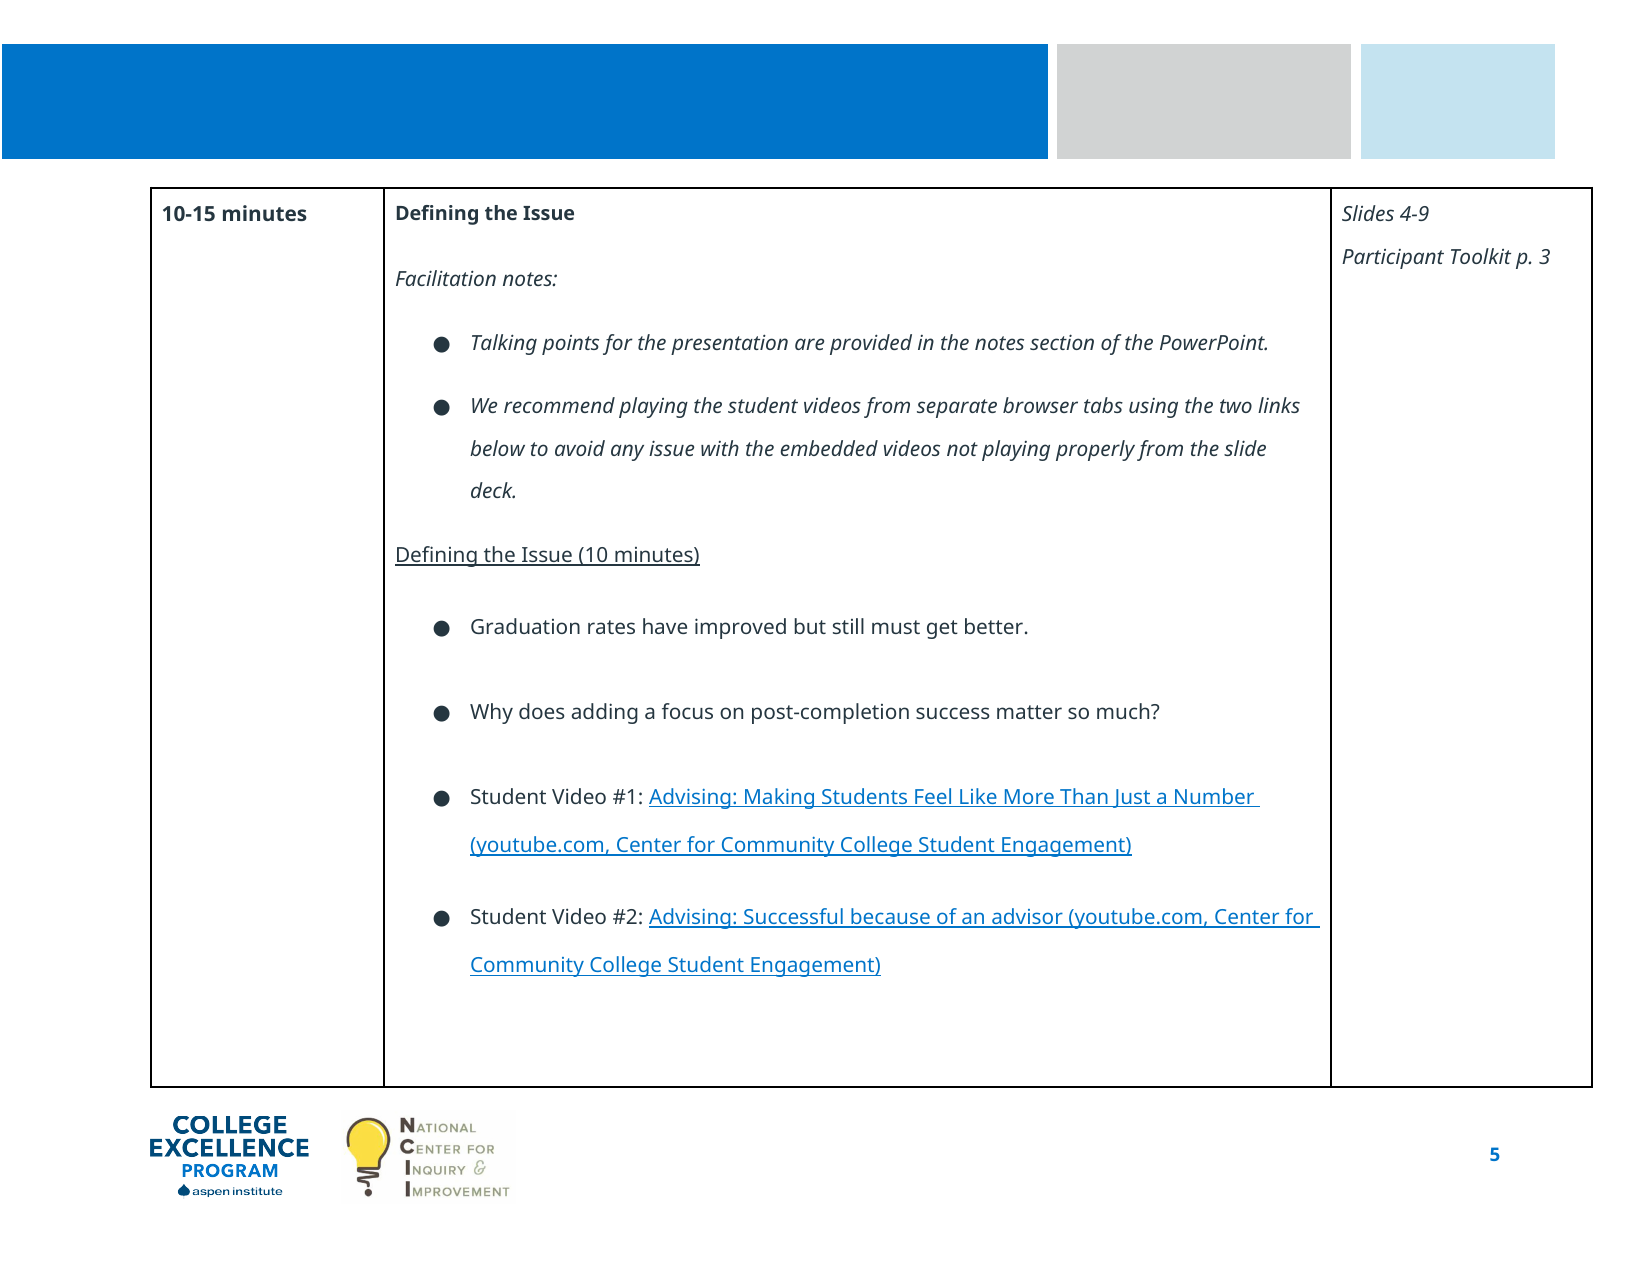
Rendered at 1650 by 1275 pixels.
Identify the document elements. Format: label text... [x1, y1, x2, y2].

picture [340, 1110, 516, 1204]
picture [150, 1116, 309, 1199]
table_cell 10-15 minutes [152, 189, 383, 1086]
table_cell Slides 4-9 Participant Toolkit p. 3 [1332, 189, 1591, 1086]
